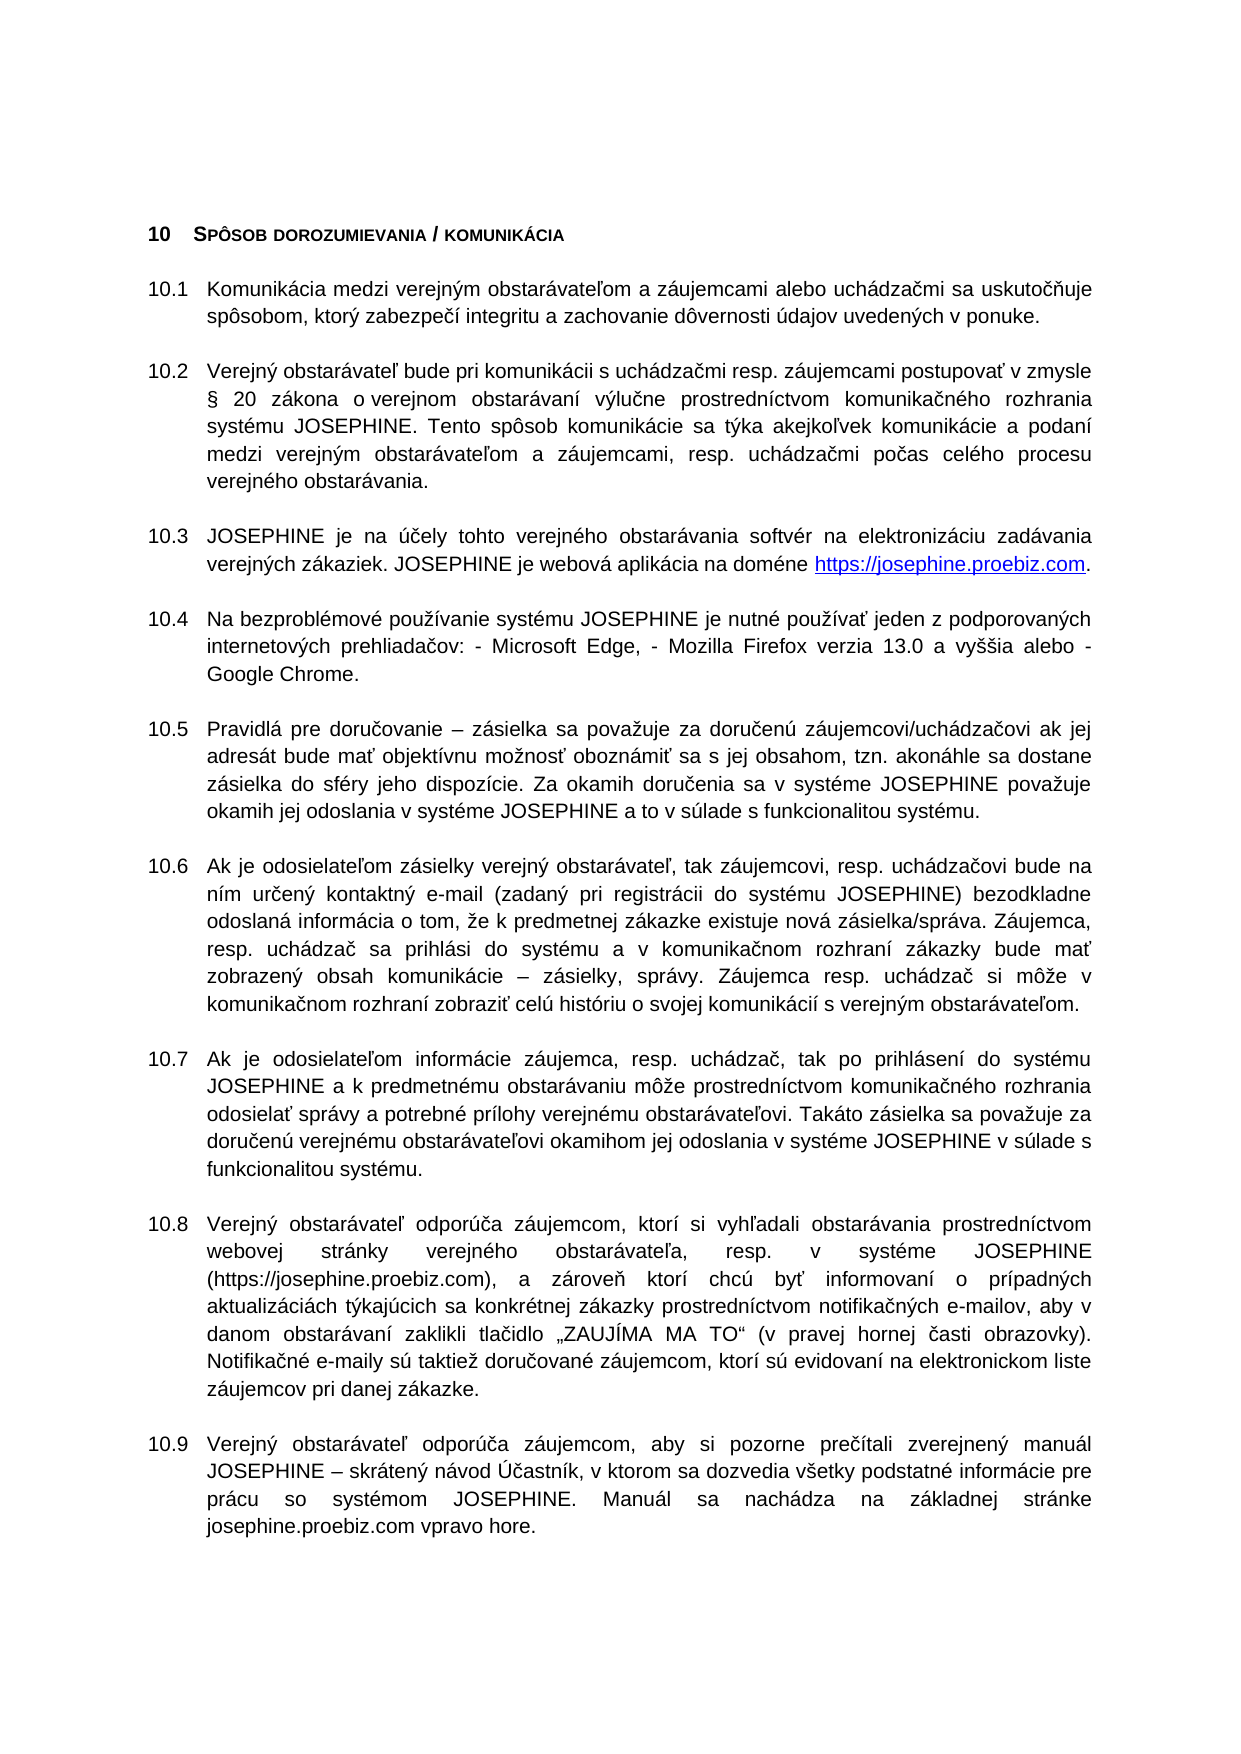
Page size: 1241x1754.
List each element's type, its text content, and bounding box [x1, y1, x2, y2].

list Verejný obstarávateľ odporúča záujemcom, ktorí si vyhľadali obstarávania prostredníctvom webovej stránky verejného obstarávateľa, resp. v systéme JOSEPHINE (https://josephine.proebiz.com), a zároveň ktorí chcú byť informovaní o prípadných aktualizáciách týkajúcich sa konkrétnej zákazky prostredníctvom notifikačných e-mailov, aby v danom obstarávaní zaklikli tlačidlo „ZAUJÍMA MA TO“ (v pravej hornej časti obrazovky). Notifikačné e-maily sú taktiež doručované záujemcom, ktorí sú evidovaní na elektronickom liste záujemcov pri danej zákazke. [148, 1212, 1093, 1401]
list Pravidlá pre doručovanie – zásielka sa považuje za doručenú záujemcovi/uchádzačovi ak jej adresát bude mať objektívnu možnosť oboznámiť sa s jej obsahom, tzn. akonáhle sa dostane zásielka do sféry jeho dispozície. Za okamih doručenia sa v systéme JOSEPHINE považuje okamih jej odoslania v systéme JOSEPHINE a to v súlade s funkcionalitou systému. [148, 717, 1093, 823]
list Verejný obstarávateľ bude pri komunikácii s uchádzačmi resp. záujemcami postupovať v zmysle § 20 zákona o verejnom obstarávaní výlučne prostredníctvom komunikačného rozhrania systému JOSEPHINE. Tento spôsob komunikácie sa týka akejkoľvek komunikácie a podaní medzi verejným obstarávateľom a záujemcami, resp. uchádzačmi počas celého procesu verejného obstarávania. [148, 359, 1093, 493]
list JOSEPHINE je na účely tohto verejného obstarávania softvér na elektronizáciu zadávania verejných zákaziek. JOSEPHINE je webová aplikácia na doméne https://josephine.proebiz.com. [148, 524, 1093, 576]
list Na bezproblémové používanie systému JOSEPHINE je nutné používať jeden z podporovaných internetových prehliadačov: - Microsoft Edge, - Mozilla Firefox verzia 13.0 a vyššia alebo - Google Chrome. [148, 607, 1093, 686]
subtitle Spôsob dorozumievania / komunikácia [148, 222, 1093, 246]
list Komunikácia medzi verejným obstarávateľom a záujemcami alebo uchádzačmi sa uskutočňuje spôsobom, ktorý zabezpečí integritu a zachovanie dôvernosti údajov uvedených v ponuke. [148, 277, 1093, 328]
list Verejný obstarávateľ odporúča záujemcom, aby si pozorne prečítali zverejnený manuál JOSEPHINE – skrátený návod Účastník, v ktorom sa dozvedia všetky podstatné informácie pre prácu so systémom JOSEPHINE. Manuál sa nachádza na základnej stránke josephine.proebiz.com vpravo hore. [148, 1432, 1093, 1538]
list Ak je odosielateľom informácie záujemca, resp. uchádzač, tak po prihlásení do systému JOSEPHINE a k predmetnému obstarávaniu môže prostredníctvom komunikačného rozhrania odosielať správy a potrebné prílohy verejnému obstarávateľovi. Takáto zásielka sa považuje za doručenú verejnému obstarávateľovi okamihom jej odoslania v systéme JOSEPHINE v súlade s funkcionalitou systému. [148, 1047, 1093, 1181]
list Ak je odosielateľom zásielky verejný obstarávateľ, tak záujemcovi, resp. uchádzačovi bude na ním určený kontaktný e-mail (zadaný pri registrácii do systému JOSEPHINE) bezodkladne odoslaná informácia o tom, že k predmetnej zákazke existuje nová zásielka/správa. Záujemca, resp. uchádzač sa prihlási do systému a v komunikačnom rozhraní zákazky bude mať zobrazený obsah komunikácie – zásielky, správy. Záujemca resp. uchádzač si môže v komunikačnom rozhraní zobraziť celú históriu o svojej komunikácií s verejným obstarávateľom. [148, 854, 1093, 1016]
